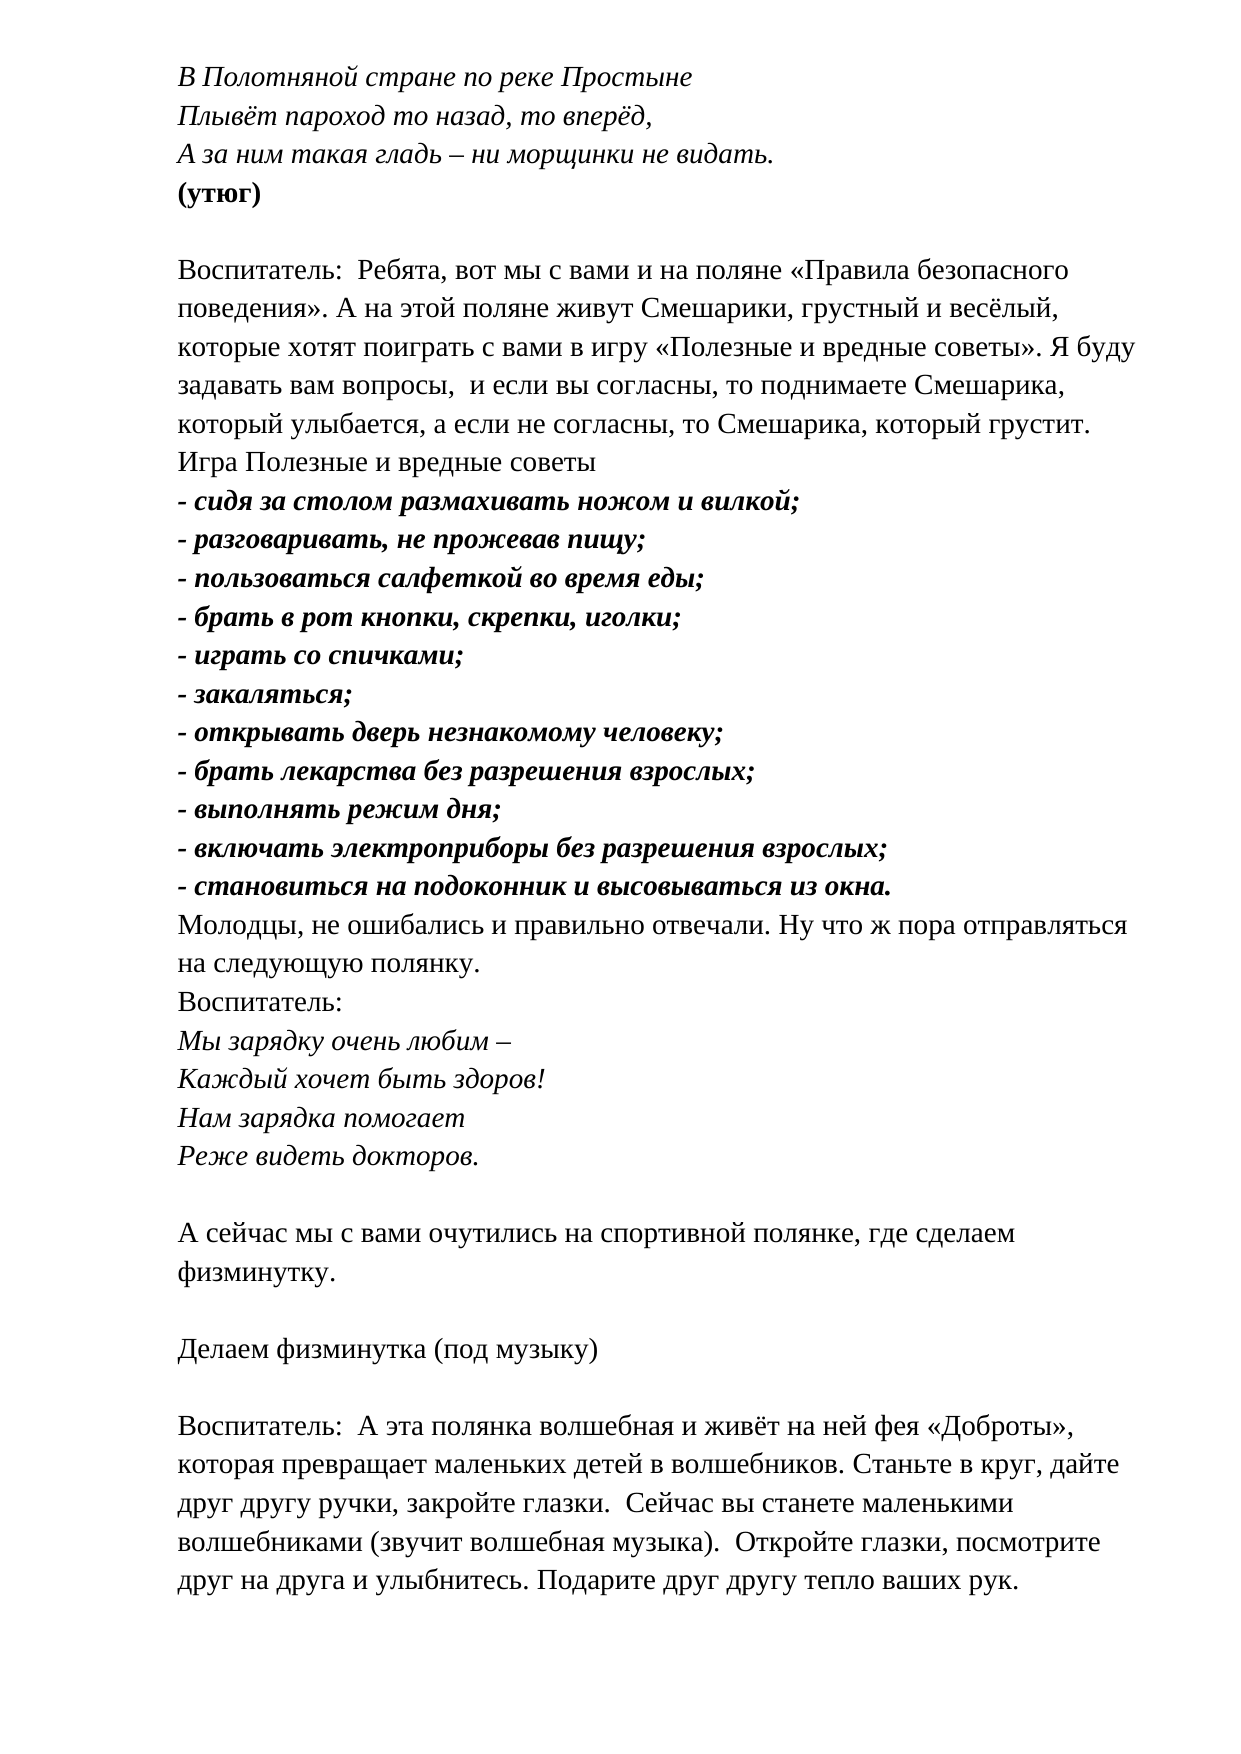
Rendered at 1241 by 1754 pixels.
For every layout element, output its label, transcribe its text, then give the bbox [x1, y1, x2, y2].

text Игра Полезные и вредные советы [177, 444, 1152, 478]
text А за ним такая гладь – ни морщинки не видать. [177, 136, 1152, 170]
text - включать электроприборы без разрешения взрослых; [177, 830, 1152, 863]
text - брать в рот кнопки, скрепки, иголки; [177, 599, 1152, 632]
text Мы зарядку очень любим – [177, 1023, 1152, 1056]
text Каждый хочет быть здоров! [177, 1061, 1152, 1095]
text А сейчас мы с вами очутились на спортивной полянке, где сделаем физминутку. [177, 1215, 1152, 1287]
text - разговаривать, не прожевав пищу; [177, 522, 1152, 555]
text - сидя за столом размахивать ножом и вилкой; [177, 483, 1152, 517]
text Воспитатель: [177, 984, 1152, 1018]
text (утюг) [177, 175, 1152, 208]
text - становиться на подоконник и высовываться из окна. [177, 868, 1152, 902]
text - закаляться; [177, 676, 1152, 709]
text В Полотняной стране по реке Простыне [177, 59, 1152, 93]
text Делаем физминутка (под музыку) [177, 1331, 1152, 1364]
text - играть со спичками; [177, 637, 1152, 671]
text - открывать дверь незнакомому человеку; [177, 714, 1152, 748]
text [177, 1408, 1152, 1596]
text - пользоваться салфеткой во время еды; [177, 560, 1152, 594]
text - выполнять режим дня; [177, 791, 1152, 825]
text Плывёт пароход то назад, то вперёд, [177, 98, 1152, 131]
text Молодцы, не ошибались и правильно отвечали. Ну что ж пора отправляться на следующую полянку. [177, 907, 1152, 979]
text Воспитатель: Ребята, вот мы с вами и на поляне «Правила безопасного поведения». А на этой поляне живут Смешарики, грустный и весёлый, которые хотят поиграть с вами в игру «Полезные и вредные советы». Я буду задавать вам вопросы, и если вы согласны, то поднимаете Смешарика, который улыбается, а если не согласны, то Смешарика, который грустит. [177, 252, 1152, 439]
text - брать лекарства без разрешения взрослых; [177, 753, 1152, 786]
text Нам зарядка помогает [177, 1100, 1152, 1133]
text Реже видеть докторов. [177, 1138, 1152, 1172]
